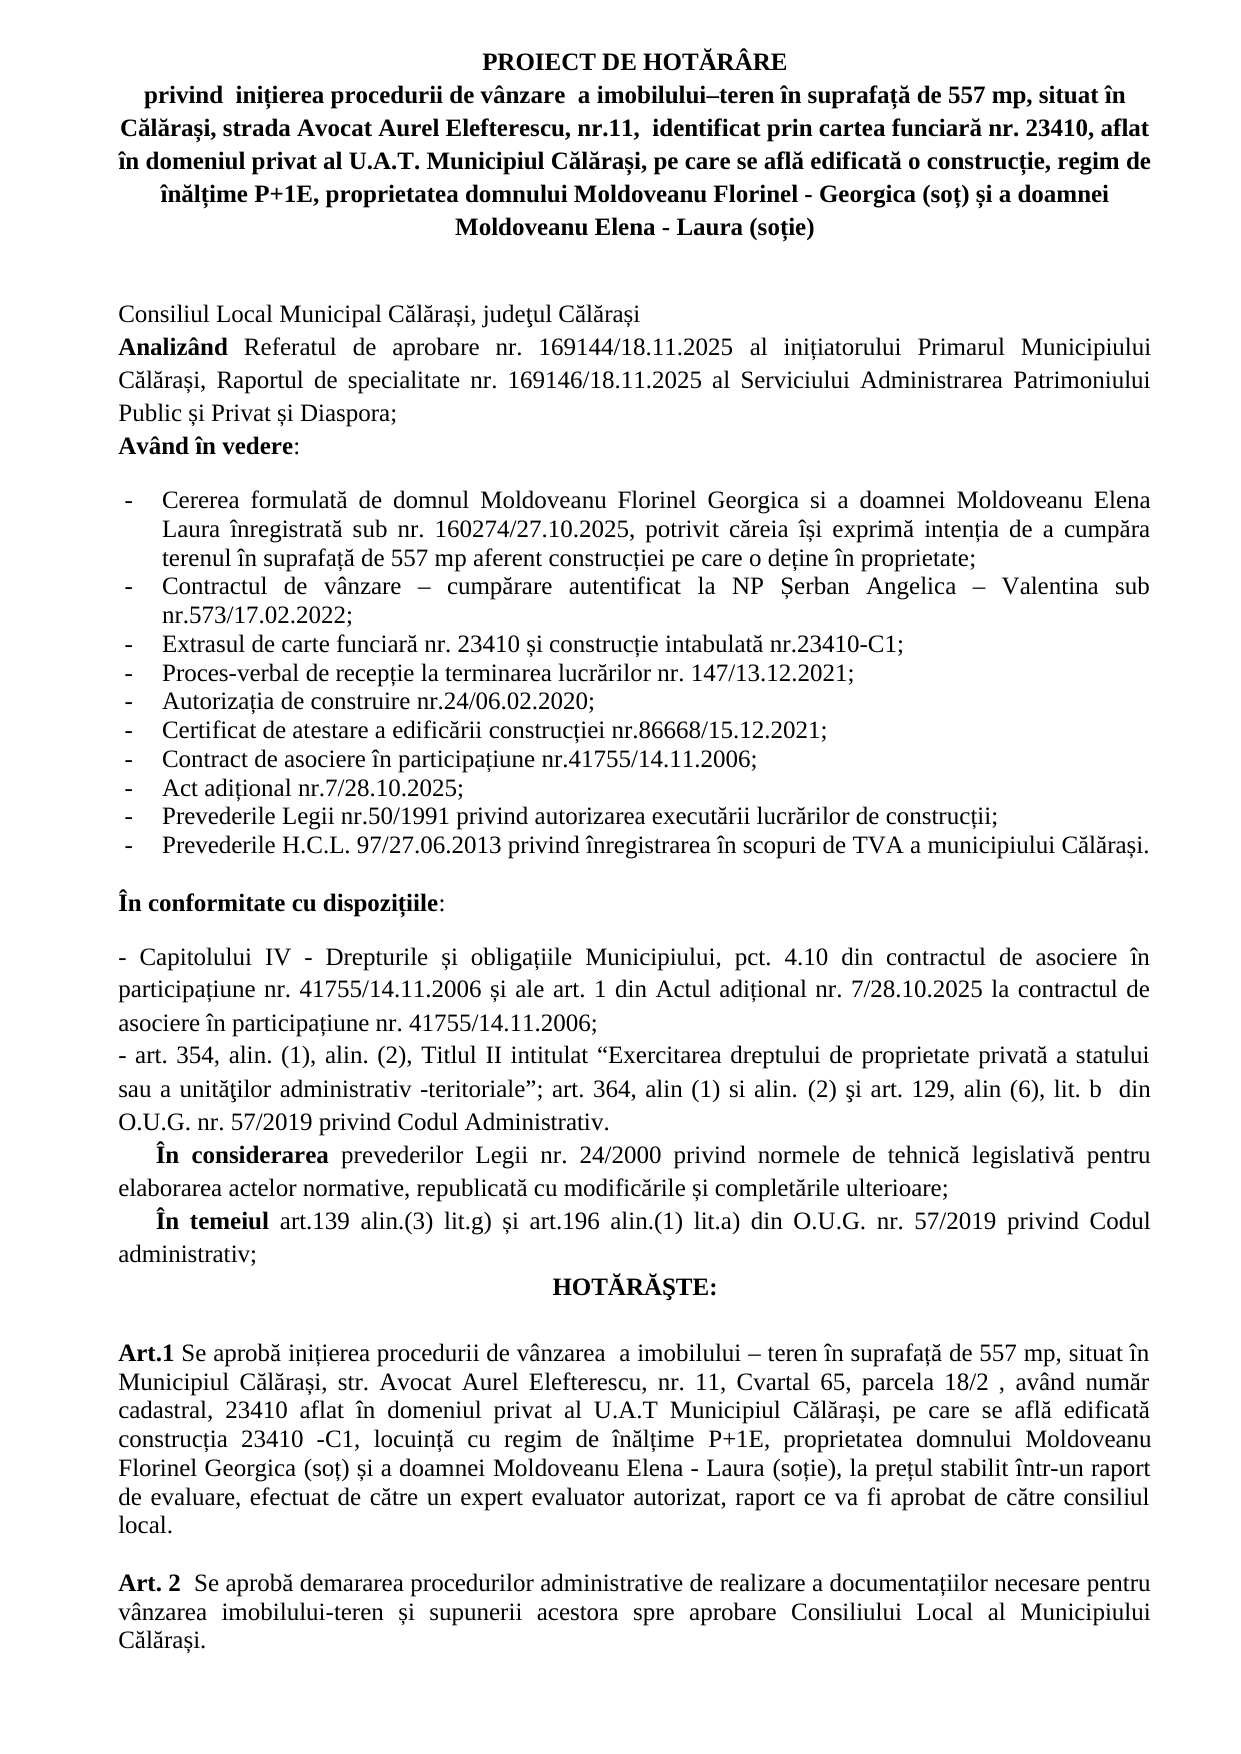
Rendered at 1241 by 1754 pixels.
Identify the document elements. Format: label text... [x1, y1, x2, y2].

text HOTĂRĂŞTE: [118, 1272, 1152, 1301]
list Autorizația de construire nr.24/06.02.2020; [124, 686, 1152, 715]
text privind inițierea procedurii de vânzare a imobilului–teren în suprafață de 557 mp, situat în Călărași, strada Avocat Aurel Elefterescu, nr.11, identificat prin cartea funciară nr. 23410, aflat în domeniul privat al U.A.T. Municipiul Călărași, pe care se află edificată o construcție, regim de înălțime P+1E, proprietatea domnului Moldoveanu Florinel - Georgica (soț) și a doamnei Moldoveanu Elena - Laura (soție) [118, 80, 1152, 241]
text Având în vedere: [118, 431, 1152, 460]
text PROIECT DE HOTĂRÂRE [118, 47, 1152, 76]
list Contractul de vânzare – cumpărare autentificat la NP Șerban Angelica – Valentina sub nr.573/17.02.2022; [124, 571, 1152, 629]
text - Capitolului IV - Drepturile și obligațiile Municipiului, pct. 4.10 din contractul de asociere în participațiune nr. 41755/14.11.2006 și ale art. 1 din Actul adițional nr. 7/28.10.2025 la contractul de asociere în participațiune nr. 41755/14.11.2006; [118, 942, 1152, 1036]
text Art. 2 Se aprobă demararea procedurilor administrative de realizare a documentațiilor necesare pentru vânzarea imobilului-teren și supunerii acestora spre aprobare Consiliului Local al Municipiului Călărași. [118, 1568, 1152, 1654]
text Consiliul Local Municipal Călărași, judeţul Călărași [118, 299, 1152, 328]
list Act adițional nr.7/28.10.2025; [124, 773, 1152, 801]
list Proces-verbal de recepție la terminarea lucrărilor nr. 147/13.12.2021; [124, 658, 1152, 686]
list Prevederile Legii nr.50/1991 privind autorizarea executării lucrărilor de construcții; [124, 801, 1152, 830]
list Cererea formulată de domnul Moldoveanu Florinel Georgica si a doamnei Moldoveanu Elena Laura înregistrată sub nr. 160274/27.10.2025, potrivit căreia își exprimă intenția de a cumpăra terenul în suprafață de 557 mp aferent construcției pe care o deține în proprietate; [124, 485, 1152, 571]
text În temeiul art.139 alin.(3) lit.g) și art.196 alin.(1) lit.a) din O.U.G. nr. 57/2019 privind Codul administrativ; [118, 1206, 1152, 1267]
list Prevederile H.C.L. 97/27.06.2013 privind înregistrarea în scopuri de TVA a municipiului Călărași. [124, 830, 1152, 859]
list Extrasul de carte funciară nr. 23410 și construcție intabulată nr.23410-C1; [124, 629, 1152, 658]
text Analizând Referatul de aprobare nr. 169144/18.11.2025 al inițiatorului Primarul Municipiului Călărași, Raportul de specialitate nr. 169146/18.11.2025 al Serviciului Administrarea Patrimoniului Public și Privat și Diaspora; [118, 332, 1152, 427]
text Art.1 Se aprobă inițierea procedurii de vânzarea a imobilului – teren în suprafață de 557 mp, situat în Municipiul Călărași, str. Avocat Aurel Elefterescu, nr. 11, Cvartal 65, parcela 18/2 , având număr cadastral, 23410 aflat în domeniul privat al U.A.T Municipiul Călărași, pe care se află edificată construcția 23410 -C1, locuință cu regim de înălțime P+1E, proprietatea domnului Moldoveanu Florinel Georgica (soț) și a doamnei Moldoveanu Elena - Laura (soție), la prețul stabilit într-un raport de evaluare, efectuat de către un expert evaluator autorizat, raport ce va fi aprobat de către consiliul local. [118, 1338, 1152, 1539]
text În conformitate cu dispozițiile: [118, 888, 1152, 916]
text În considerarea prevederilor Legii nr. 24/2000 privind normele de tehnică legislativă pentru elaborarea actelor normative, republicată cu modificările și completările ulterioare; [118, 1140, 1152, 1201]
list Contract de asociere în participațiune nr.41755/14.11.2006; [124, 744, 1152, 773]
text - art. 354, alin. (1), alin. (2), Titlul II intitulat “Exercitarea dreptului de proprietate privată a statului sau a unităţilor administrativ -teritoriale”; art. 364, alin (1) si alin. (2) şi art. 129, alin (6), lit. b din O.U.G. nr. 57/2019 privind Codul Administrativ. [118, 1041, 1152, 1135]
list Certificat de atestare a edificării construcției nr.86668/15.12.2021; [124, 715, 1152, 744]
